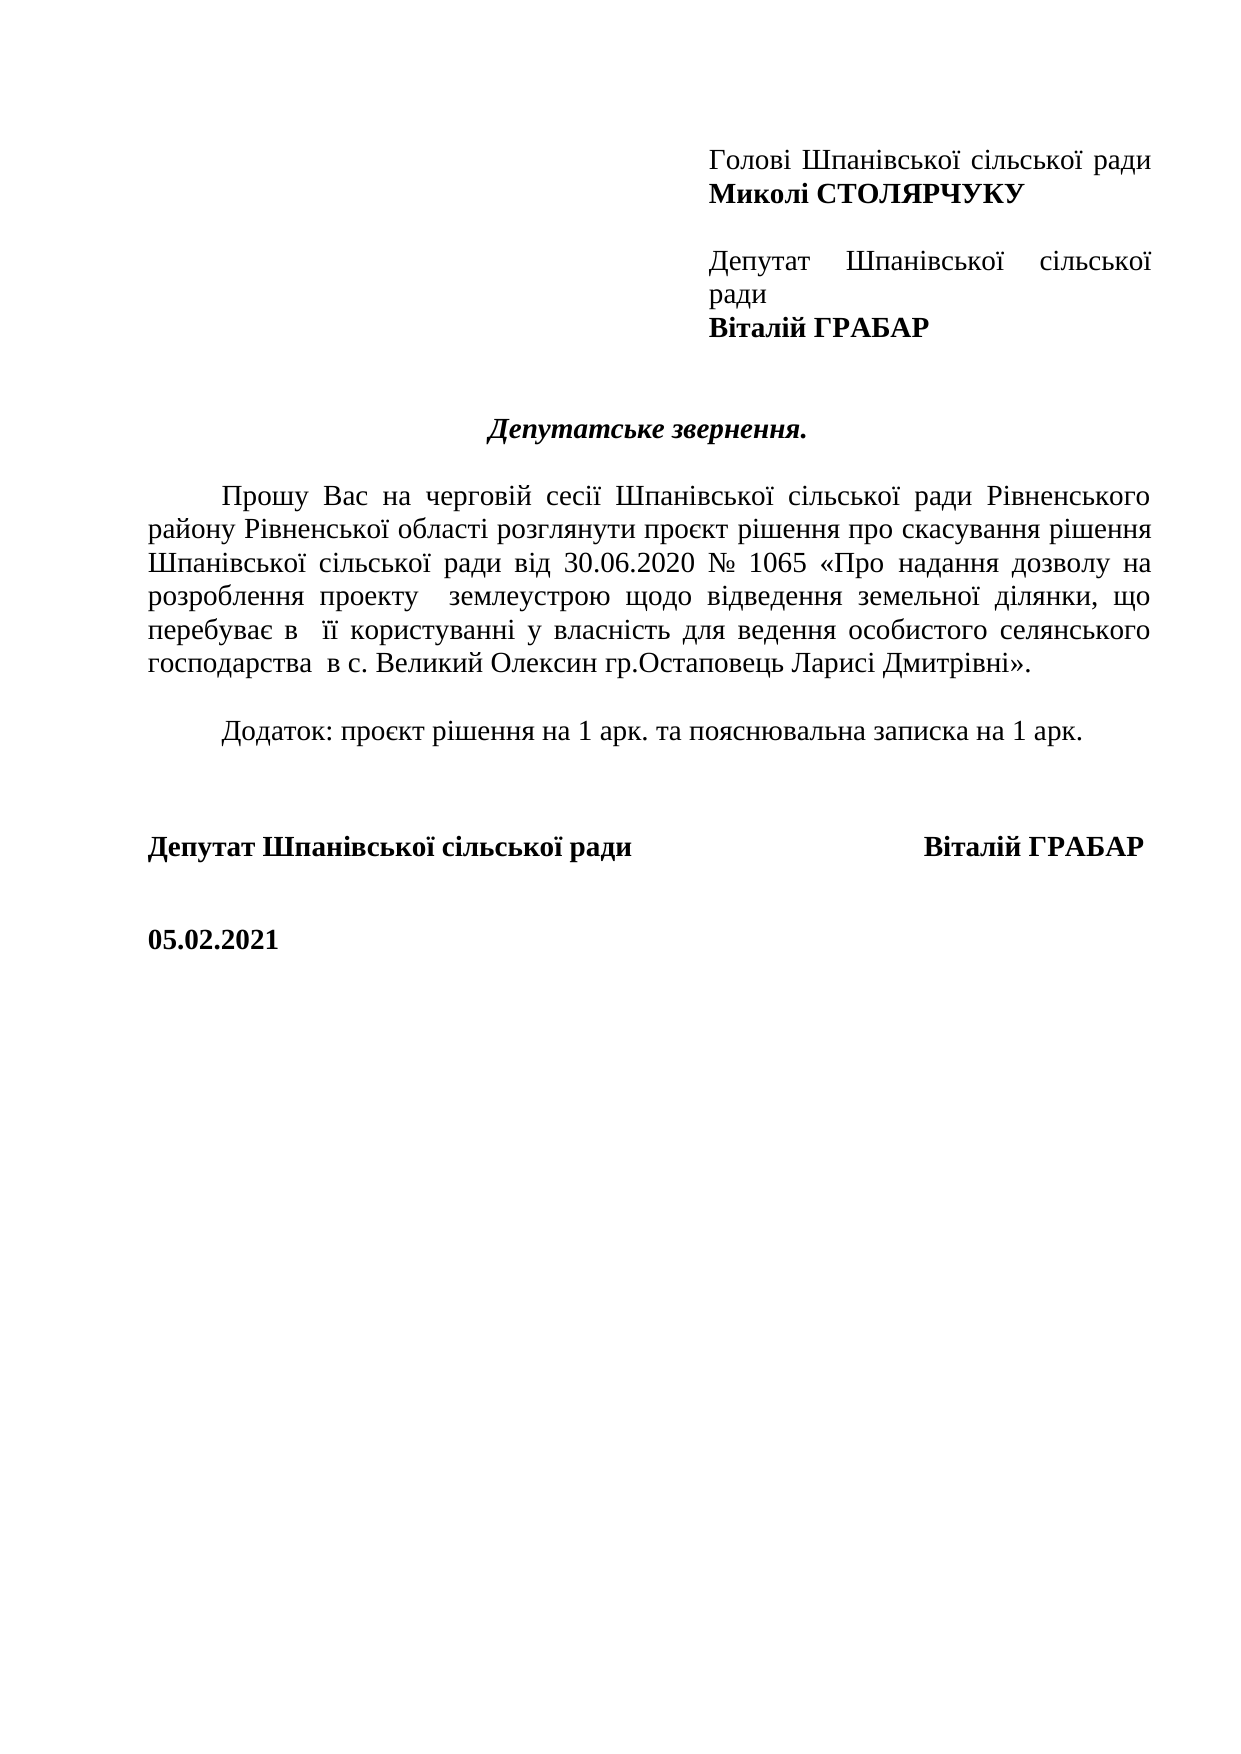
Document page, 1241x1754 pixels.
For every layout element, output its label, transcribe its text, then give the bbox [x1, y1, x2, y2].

text Віталій ГРАБАР [709, 310, 1152, 344]
text Голові Шпанівської сільської ради Миколі СТОЛЯРЧУКУ [709, 142, 1152, 209]
text 05.02.2021 [148, 922, 1152, 955]
text Депутат Шпанівської сільської ради Віталій ГРАБАР [148, 829, 1152, 862]
text Депутатське звернення. [148, 411, 1152, 444]
text Депутат Шпанівської сільської ради [709, 243, 1152, 310]
text Прошу Вас на черговій сесії Шпанівської сільської ради Рівненського району Рівненської області розглянути проєкт рішення про скасування рішення Шпанівської сільської ради від 30.06.2020 № 1065 «Про надання дозволу на розроблення проекту землеустрою щодо відведення земельної ділянки, що перебуває в її користуванні у власність для ведення особистого селянського господарства в с. Великий Олексин гр.Остаповець Ларисі Дмитрівні». [148, 478, 1152, 679]
text Додаток: проєкт рішення на 1 арк. та пояснювальна записка на 1 арк. [148, 713, 1152, 746]
